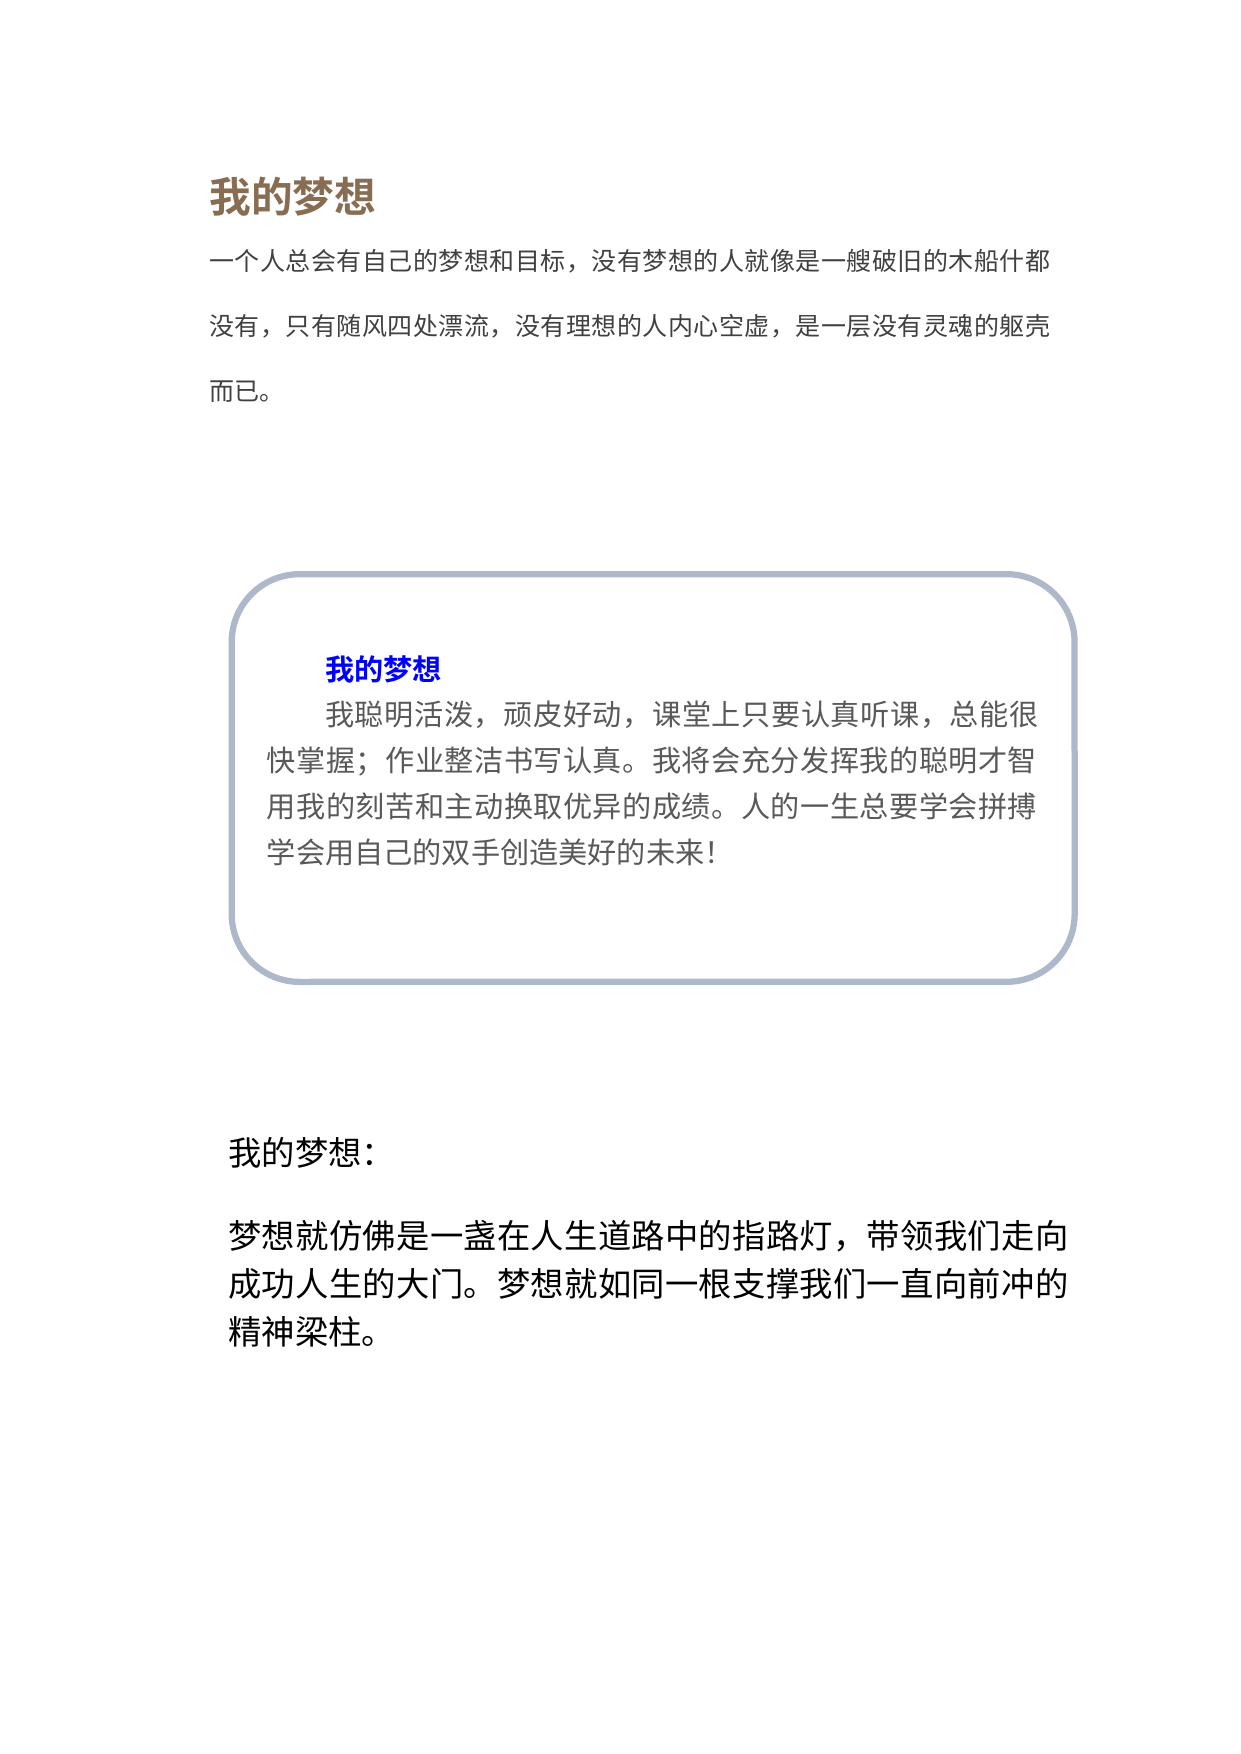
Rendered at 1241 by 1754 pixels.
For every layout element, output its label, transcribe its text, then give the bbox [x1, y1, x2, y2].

text 一个人总会有自己的梦想和目标，没有梦想的人就像是一艘破旧的木船什都没有，只有随风四处漂流，没有理想的人内心空虚，是一层没有灵魂的躯壳而已。 [209, 227, 1053, 422]
text 我的梦想 [209, 162, 1053, 227]
